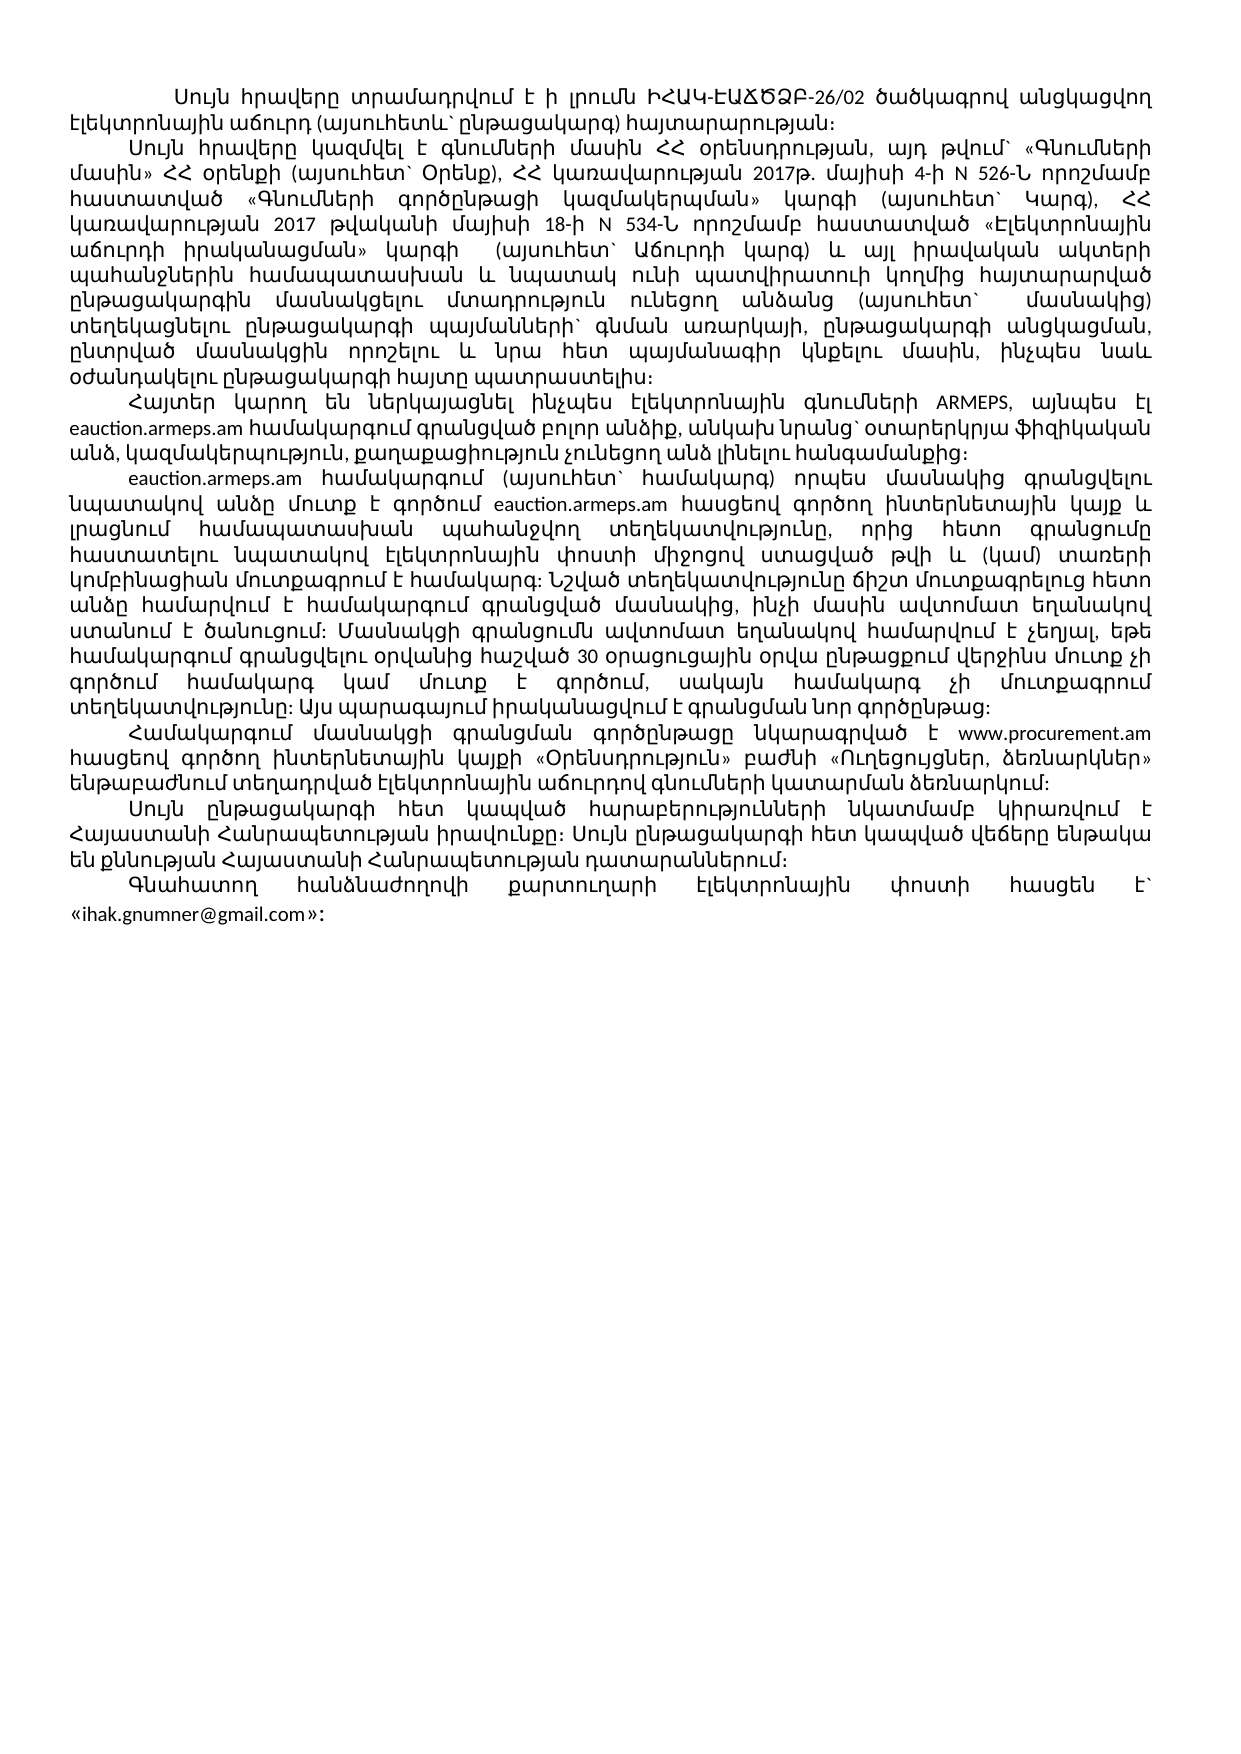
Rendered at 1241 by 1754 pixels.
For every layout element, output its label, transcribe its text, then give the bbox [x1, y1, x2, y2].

text Սույն հրավերը տրամադրվում է ի լրումն ԻՀԱԿ-ԷԱՃԾՁԲ-26/02 ծածկագրով անցկացվող էլեկտրոնային աճուրդ (այսուհետև` ընթացակարգ) հայտարարության։ [69, 84, 1152, 135]
text Սույն հրավերը կազմվել է գնումների մասին ՀՀ օրենսդրության, այդ թվում` «Գնումների մասին» ՀՀ օրենքի (այսուհետ` Օրենք), ՀՀ կառավարության 2017թ. մայիսի 4-ի N 526-Ն որոշմամբ հաստատված «Գնումների գործընթացի կազմակերպման» կարգի (այսուհետ` Կարգ), ՀՀ կառավարության 2017 թվականի մայիսի 18-ի N 534-Ն որոշմամբ հաստատված «Էլեկտրոնային աճուրդի իրականացման» կարգի (այսուհետ` Աճուրդի կարգ) և այլ իրավական ակտերի պահանջներին համապատասխան և նպատակ ունի պատվիրատուի կողմից հայտարարված ընթացակարգին մասնակցելու մտադրություն ունեցող անձանց (այսուհետ` մասնակից) տեղեկացնելու ընթացակարգի պայմանների` գնման առարկայի, ընթացակարգի անցկացման, ընտրված մասնակցին որոշելու և նրա հետ պայմանագիր կնքելու մասին, ինչպես նաև օժանդակելու ընթացակարգի հայտը պատրաստելիս։ [69, 135, 1152, 389]
text Համակարգում մասնակցի գրանցման գործընթացը նկարագրված է www.procurement.am հասցեով գործող ինտերնետային կայքի «Օրենսդրություն» բաժնի «Ուղեցույցներ, ձեռնարկներ» ենթաբաժնում տեղադրված էլեկտրոնային աճուրդով գնումների կատարման ձեռնարկում: [69, 720, 1152, 796]
text Գնահատող հանձնաժողովի քարտուղարի էլեկտրոնային փոստի հասցեն է` «ihak.gnumner@gmail.com»: [69, 872, 1152, 928]
text Սույն ընթացակարգի հետ կապված հարաբերությունների նկատմամբ կիրառվում է Հայաստանի Հանրապետության իրավունքը։ Սույն ընթացակարգի հետ կապված վեճերը ենթակա են քննության Հայաստանի Հանրապետության դատարաններում։ [69, 796, 1152, 872]
text eauction.armeps.am համակարգում (այսուհետ` համակարգ) որպես մասնակից գրանցվելու նպատակով անձը մուտք է գործում eauction.armeps.am հասցեով գործող ինտերնետային կայք և լրացնում համապատասխան պահանջվող տեղեկատվությունը, որից հետո գրանցումը հաստատելու նպատակով էլեկտրոնային փոստի միջոցով ստացված թվի և (կամ) տառերի կոմբինացիան մուտքագրում է համակարգ: Նշված տեղեկատվությունը ճիշտ մուտքագրելուց հետո անձը համարվում է համակարգում գրանցված մասնակից, ինչի մասին ավտոմատ եղանակով ստանում է ծանուցում: Մասնակցի գրանցումն ավտոմատ եղանակով համարվում է չեղյալ, եթե համակարգում գրանցվելու օրվանից հաշված 30 օրացուցային օրվա ընթացքում վերջինս մուտք չի գործում համակարգ կամ մուտք է գործում, սակայն համակարգ չի մուտքագրում տեղեկատվությունը: Այս պարագայում իրականացվում է գրանցման նոր գործընթաց: [69, 466, 1152, 720]
text Հայտեր կարող են ներկայացնել ինչպես էլեկտրոնային գնումների ARMEPS, այնպես էլ eauction.armeps.am համակարգում գրանցված բոլոր անձիք, անկախ նրանց` օտարերկրյա ֆիզիկական անձ, կազմակերպություն, քաղաքացիություն չունեցող անձ լինելու հանգամանքից։ [69, 389, 1152, 466]
